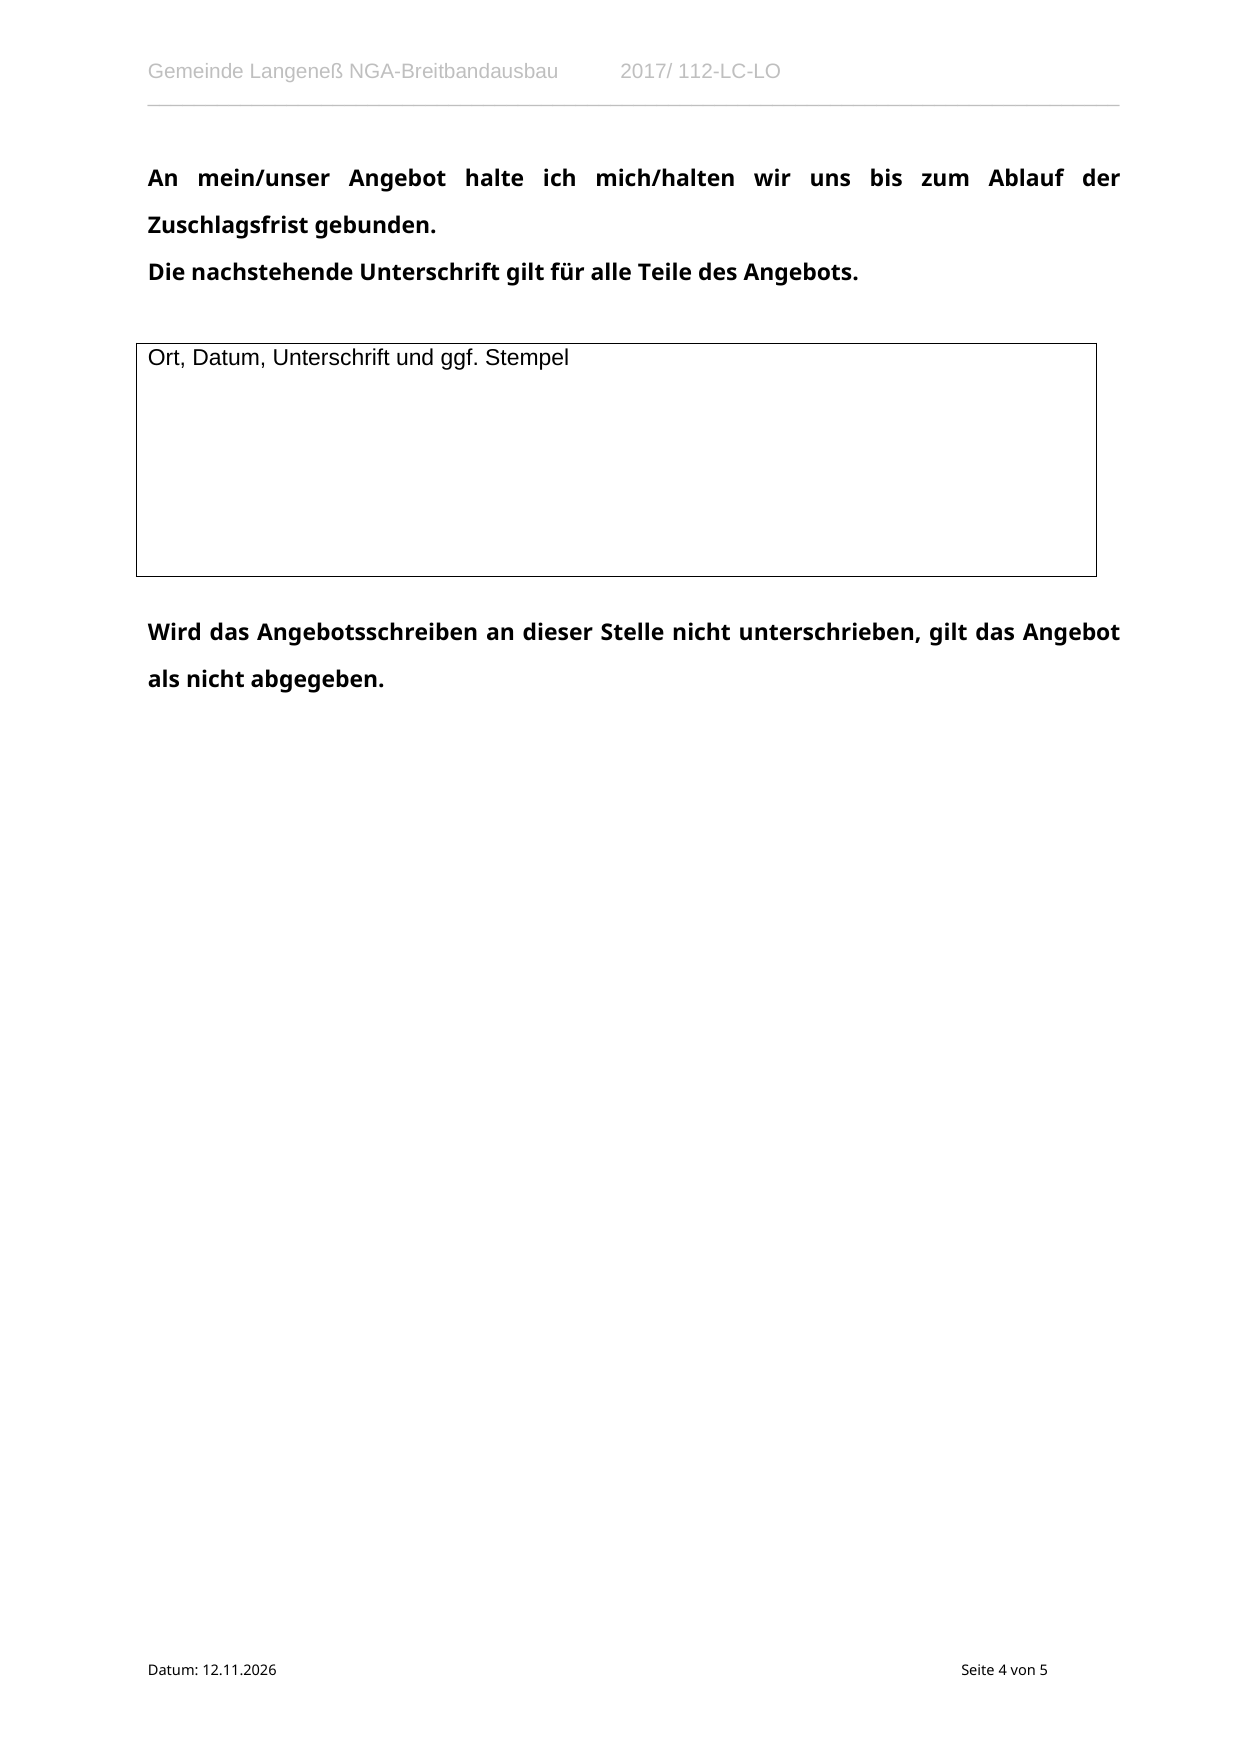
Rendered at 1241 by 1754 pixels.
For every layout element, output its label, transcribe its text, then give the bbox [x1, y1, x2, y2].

table_header Ort, Datum, Unterschrift und ggf. Stempel [137, 344, 1096, 576]
text Die nachstehende Unterschrift gilt für alle Teile des Angebots. [148, 256, 1122, 287]
text Wird das Angebotsschreiben an dieser Stelle nicht unterschrieben, gilt das Angebot als nicht abgegeben. [148, 616, 1122, 694]
text An mein/unser Angebot halte ich mich/halten wir uns bis zum Ablauf der Zuschlagsfrist gebunden. [148, 162, 1122, 240]
